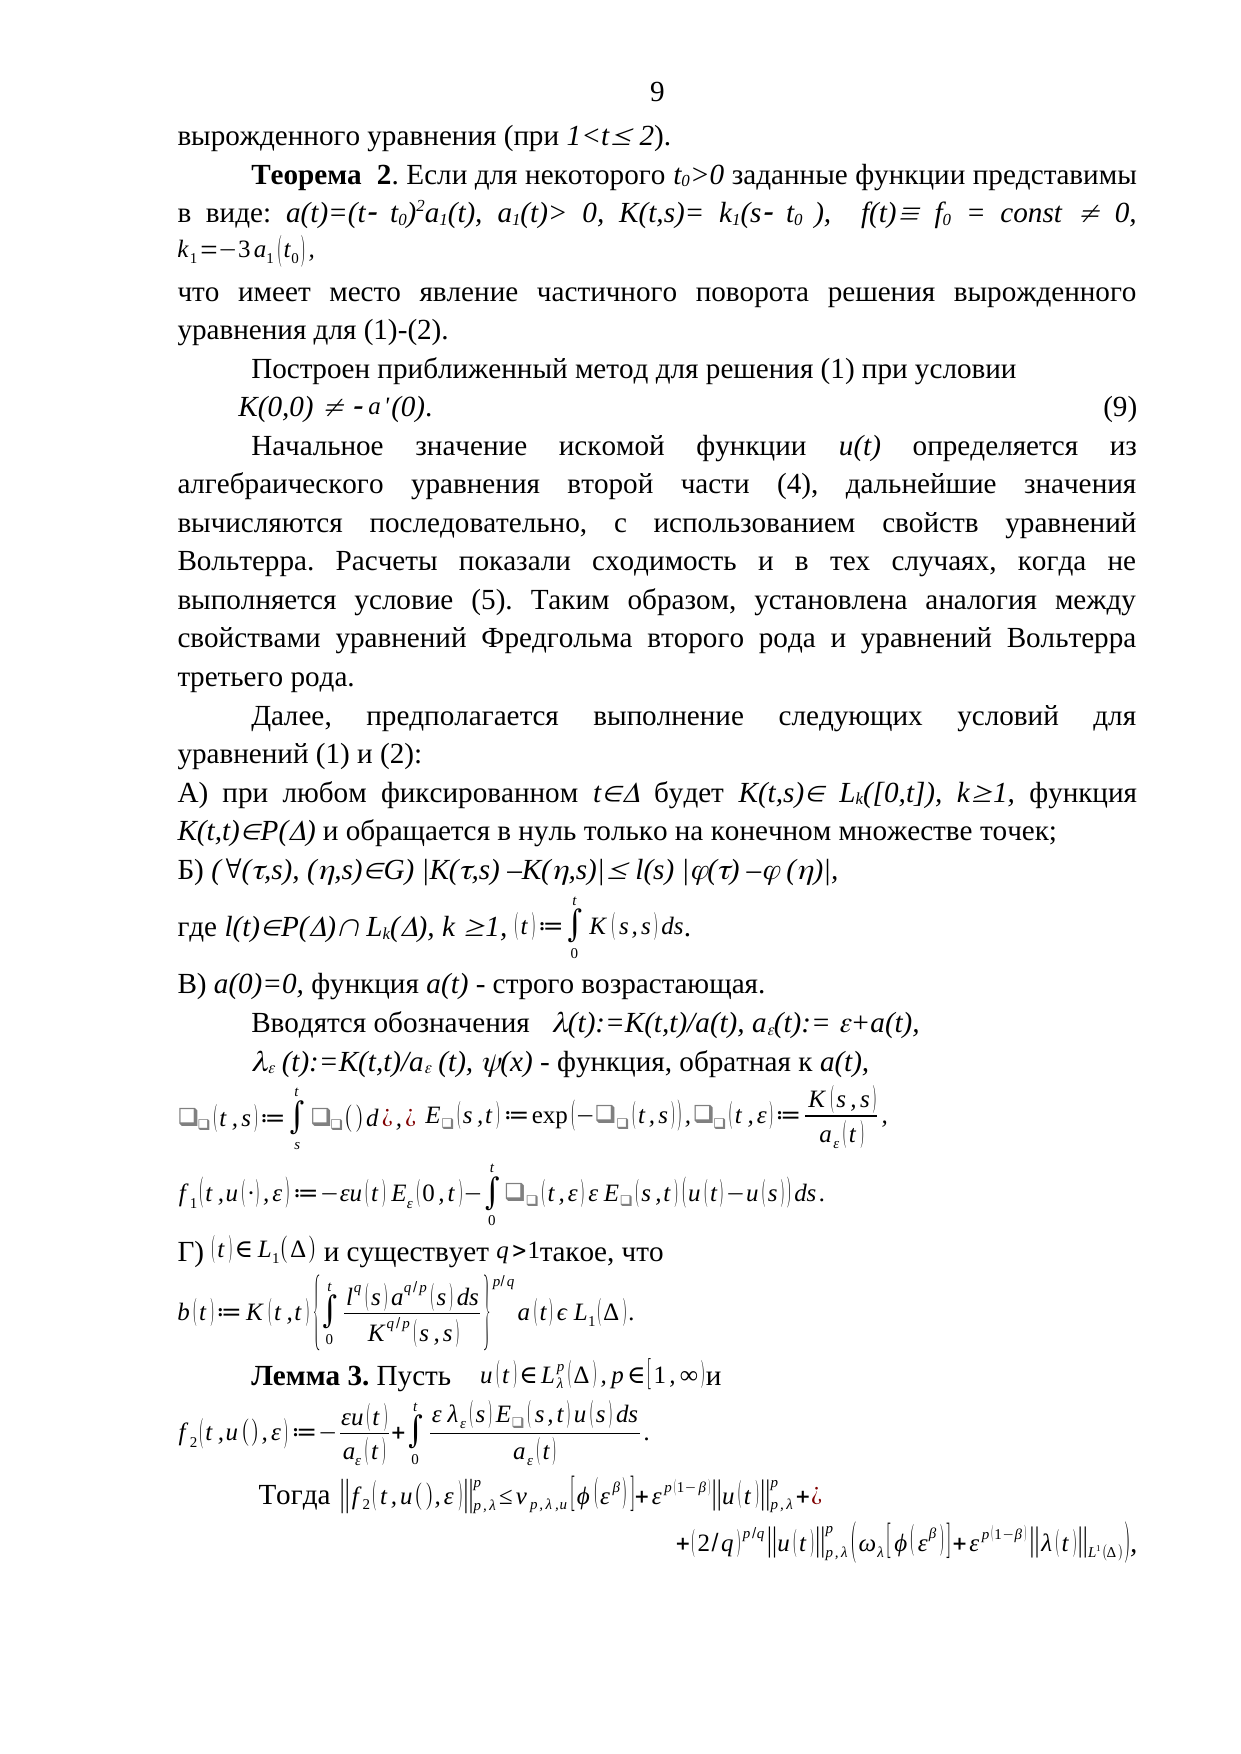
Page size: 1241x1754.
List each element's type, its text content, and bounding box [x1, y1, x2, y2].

text Построен приближенный метод для решения (1) при условии [177, 351, 1137, 384]
text А) при любом фиксированном t будет K(t,s) Lk([0,t]), k1, функция K(t,t)P() и обращается в нуль только на конечном множестве точек; [177, 775, 1137, 847]
text где l(t)P() Lk(), k 1, . [177, 891, 1137, 961]
text что имеет место явление частичного поворота решения вырожденного уравнения для (1)-(2). [177, 274, 1137, 346]
text В) a(0)=0, функция a(t) - строго возрастающая. [177, 966, 1137, 1000]
text Тогда [177, 1473, 1137, 1515]
text Начальное значение искомой функции u(t) определяется из алгебраического уравнения второй части (4), дальнейшие значения вычисляются последовательно, с использованием свойств уравнений Вольтерра. Расчеты показали сходимость и в тех случаях, когда не выполняется условие (5). Таким образом, установлена аналогия между свойствами уравнений Фредгольма второго рода и уравнений Вольтерра третьего рода. [177, 428, 1137, 693]
text Лемма 3. Пусть и [177, 1357, 1137, 1392]
text Б) ((,s), (,s)G) |K(,s) –K(,s)| l(s) |() – ()|, [177, 852, 1137, 886]
text (t):=K(t,t)/a (t), (x) - функция, обратная к a(t), [177, 1044, 1137, 1077]
text Далее, предполагается выполнение следующих условий для уравнений (1) и (2): [177, 698, 1137, 770]
text , [177, 1520, 1137, 1564]
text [177, 118, 1137, 152]
text Вводятся обозначения (t):=K(t,t)/a(t), a(t):= +a(t), [177, 1005, 1137, 1039]
text Г) и существует такое, что [177, 1234, 1137, 1267]
text K(0,0) (0). (9) [177, 389, 1137, 423]
text Теорема 2. Если для некоторого t0>0 заданные функции представимы в виде: a(t)=(t t0)2a1(t), a1(t)> 0, K(t,s)= k1(s t0 ), f(t) f0 = const 0, [177, 157, 1137, 269]
